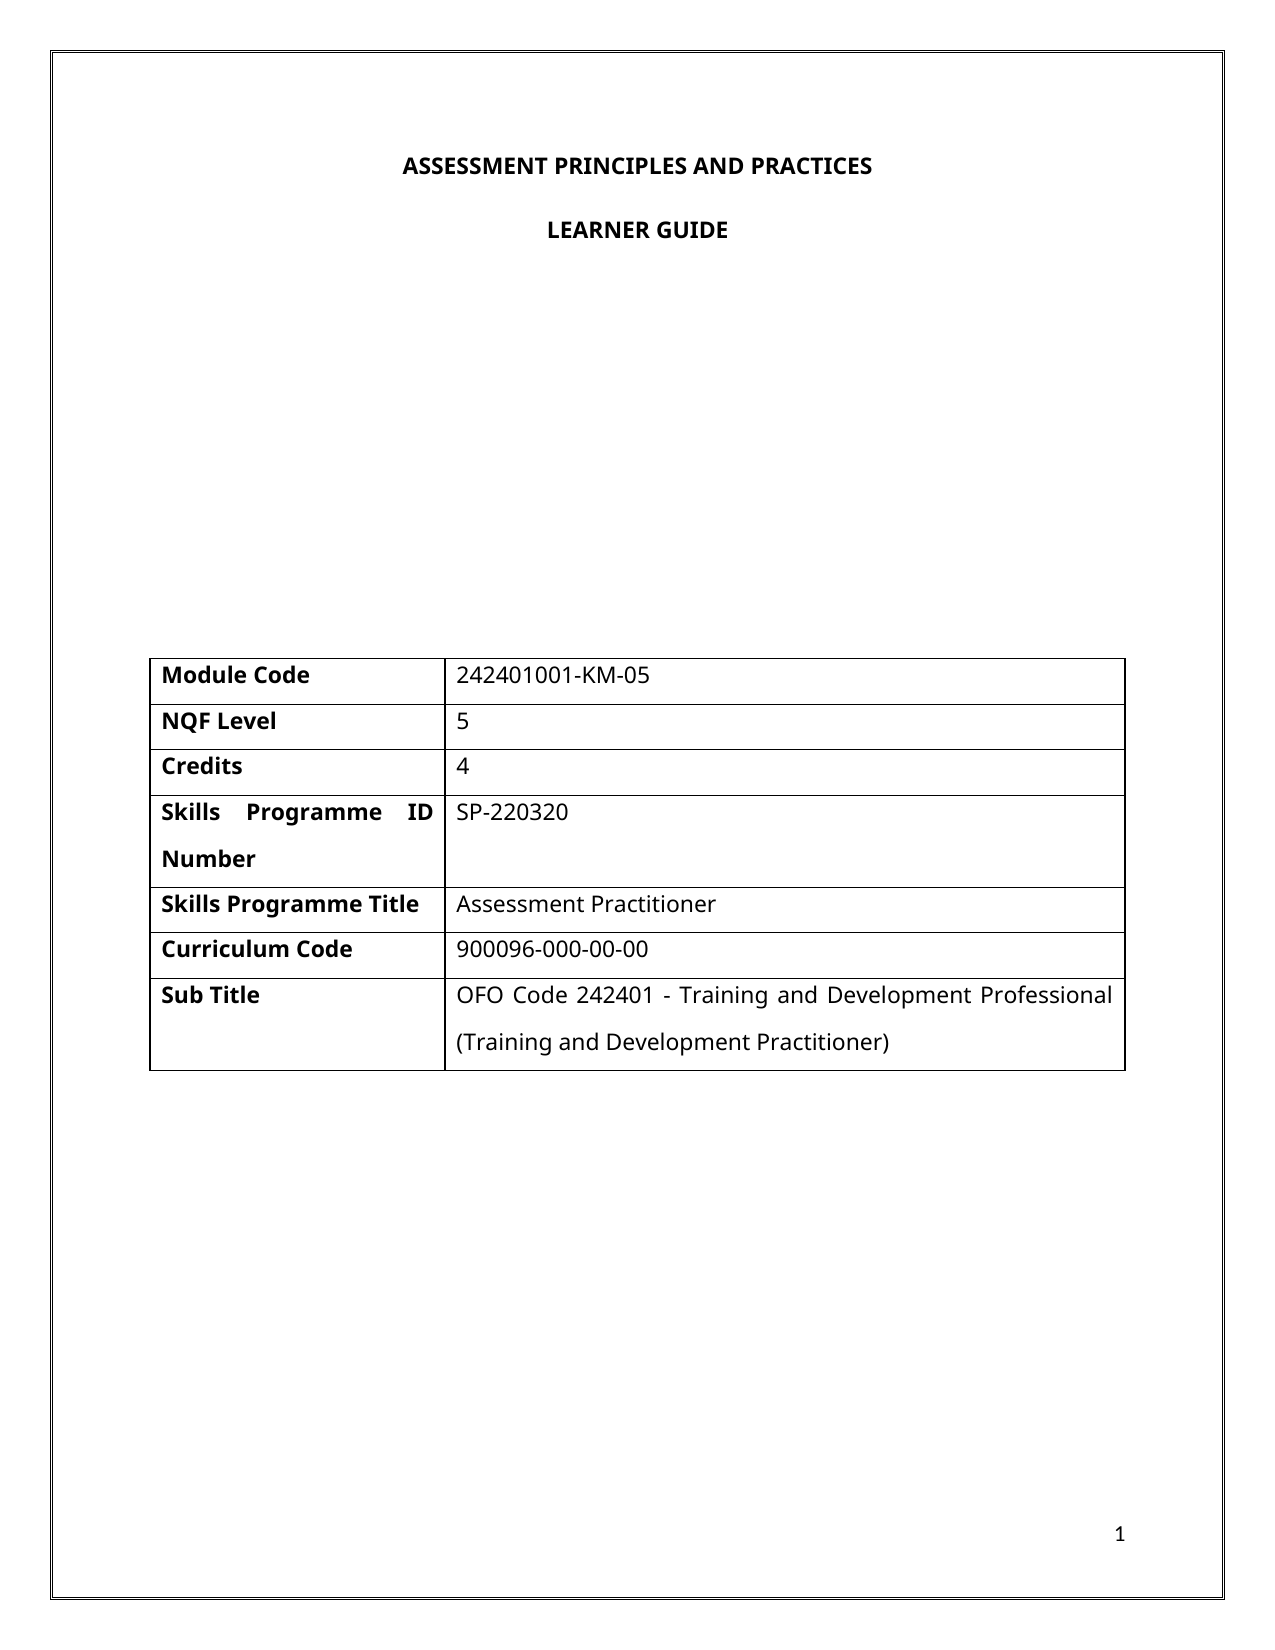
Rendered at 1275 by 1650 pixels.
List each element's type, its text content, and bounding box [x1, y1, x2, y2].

table_cell 4 [446, 750, 1124, 794]
table_cell Curriculum Code [151, 933, 444, 978]
table_header Module Code [151, 659, 444, 704]
table_cell 900096-000-00-00 [446, 933, 1124, 978]
table_cell 5 [446, 705, 1124, 749]
text LEARNER GUIDE [150, 213, 1125, 245]
table_cell SP-220320 [446, 796, 1124, 887]
table_header 242401001-KM-05 [446, 659, 1124, 704]
table_cell Credits [151, 750, 444, 794]
table_cell Skills Programme ID Number [151, 796, 444, 887]
table_cell OFO Code 242401 - Training and Development Professional (Training and Development Practitioner) [446, 979, 1124, 1070]
table_cell Skills Programme Title [151, 888, 444, 932]
table_cell Assessment Practitioner [446, 888, 1124, 932]
table_cell NQF Level [151, 705, 444, 749]
text ASSESSMENT PRINCIPLES AND PRACTICES [150, 150, 1125, 181]
table_cell Sub Title [151, 979, 444, 1070]
